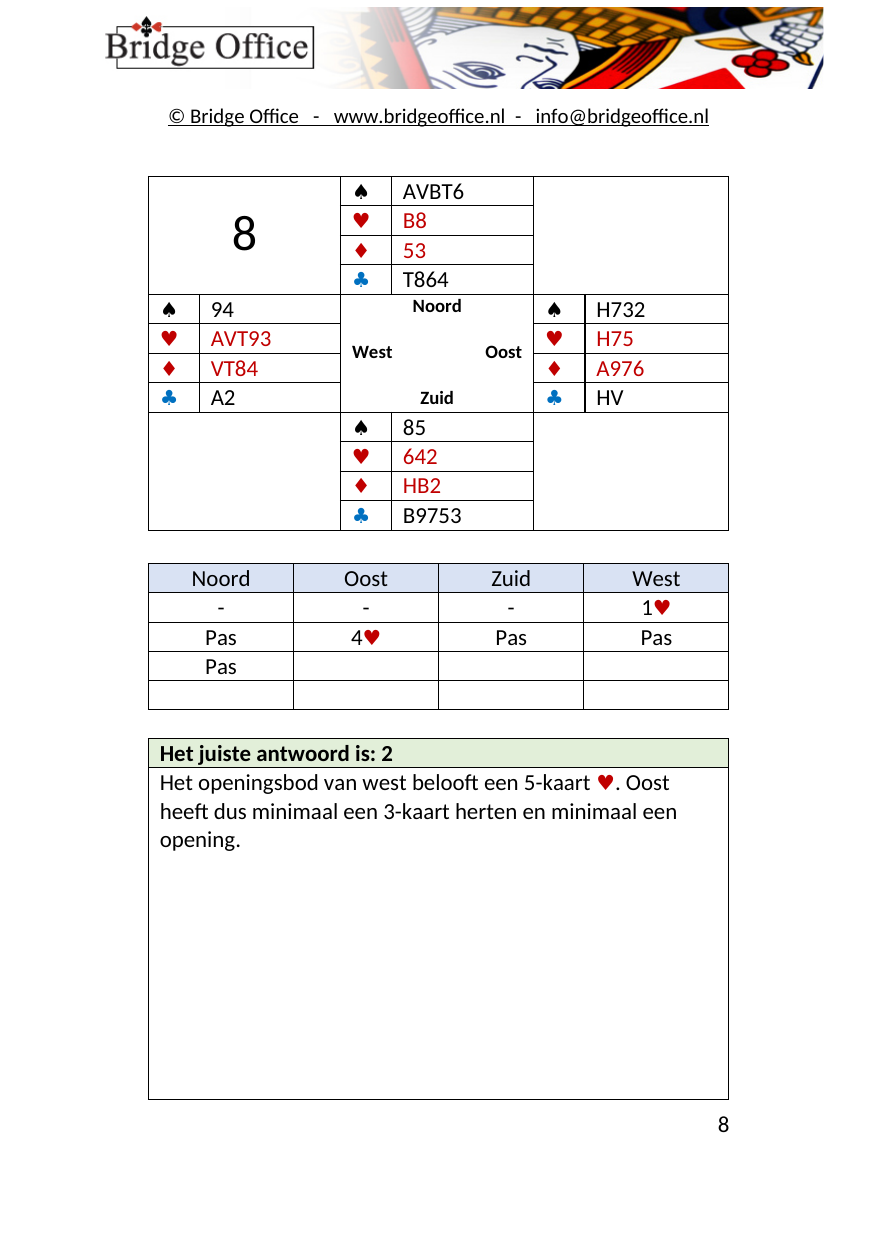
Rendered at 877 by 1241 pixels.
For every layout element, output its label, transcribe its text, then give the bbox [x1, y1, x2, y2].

table_cell [534, 354, 584, 382]
table_header West [584, 564, 728, 592]
table_cell [341, 501, 391, 529]
table_cell - [439, 593, 583, 622]
table_cell T864 [392, 265, 533, 294]
table_cell [149, 324, 199, 353]
table_cell [149, 413, 340, 529]
table_header [534, 177, 728, 294]
table_cell [534, 324, 584, 353]
table_cell Pas [149, 652, 293, 680]
table_cell [534, 295, 584, 323]
table_cell 85 [392, 413, 533, 441]
table_cell B9753 [392, 501, 533, 529]
table_cell AVT93 [200, 324, 340, 353]
table_cell [149, 681, 293, 709]
table_cell 53 [392, 236, 533, 264]
table_header Noord [149, 564, 293, 592]
table_cell [534, 383, 584, 412]
table_cell [584, 681, 728, 709]
table_cell 4♥ [294, 623, 438, 651]
table_cell [341, 206, 391, 235]
table_cell - [294, 593, 438, 622]
table_cell HB2 [392, 472, 533, 500]
table_cell A2 [200, 383, 340, 412]
table_cell A976 [586, 354, 728, 382]
table_cell [584, 652, 728, 680]
table_cell 1♥ [584, 593, 728, 622]
table_cell [341, 265, 391, 294]
table_cell [294, 652, 438, 680]
table_cell H732 [586, 295, 728, 323]
table_cell Pas [439, 623, 583, 651]
table_cell [341, 472, 391, 500]
table_header Zuid [439, 564, 583, 592]
table_header 8 [149, 177, 340, 294]
table_cell [341, 442, 391, 471]
table_cell [149, 383, 199, 412]
table_cell HV [586, 383, 728, 412]
table_cell [341, 413, 391, 441]
table_header Oost [294, 564, 438, 592]
table_header AVBT6 [392, 177, 533, 205]
table_cell [294, 681, 438, 709]
table_cell - [149, 593, 293, 622]
table_cell Pas [149, 623, 293, 651]
table_cell Het openingsbod van west belooft een 5-kaart ♥. Oost heeft dus minimaal een 3-kaart herten en minimaal een opening. [149, 768, 728, 1099]
table_cell H75 [586, 324, 728, 353]
table_header [341, 177, 391, 205]
table_header Het juiste antwoord is: 2 [149, 739, 728, 767]
table_cell 94 [200, 295, 340, 323]
table_cell [149, 354, 199, 382]
table_cell [439, 681, 583, 709]
table_cell B8 [392, 206, 533, 235]
table_cell VT84 [200, 354, 340, 382]
table_cell 642 [392, 442, 533, 471]
table_cell [439, 652, 583, 680]
table_cell Noord West Oost Zuid [341, 295, 533, 412]
table_cell Pas [584, 623, 728, 651]
table_cell [341, 236, 391, 264]
table_cell [149, 295, 199, 323]
table_cell [534, 413, 728, 529]
picture [78, 7, 824, 89]
